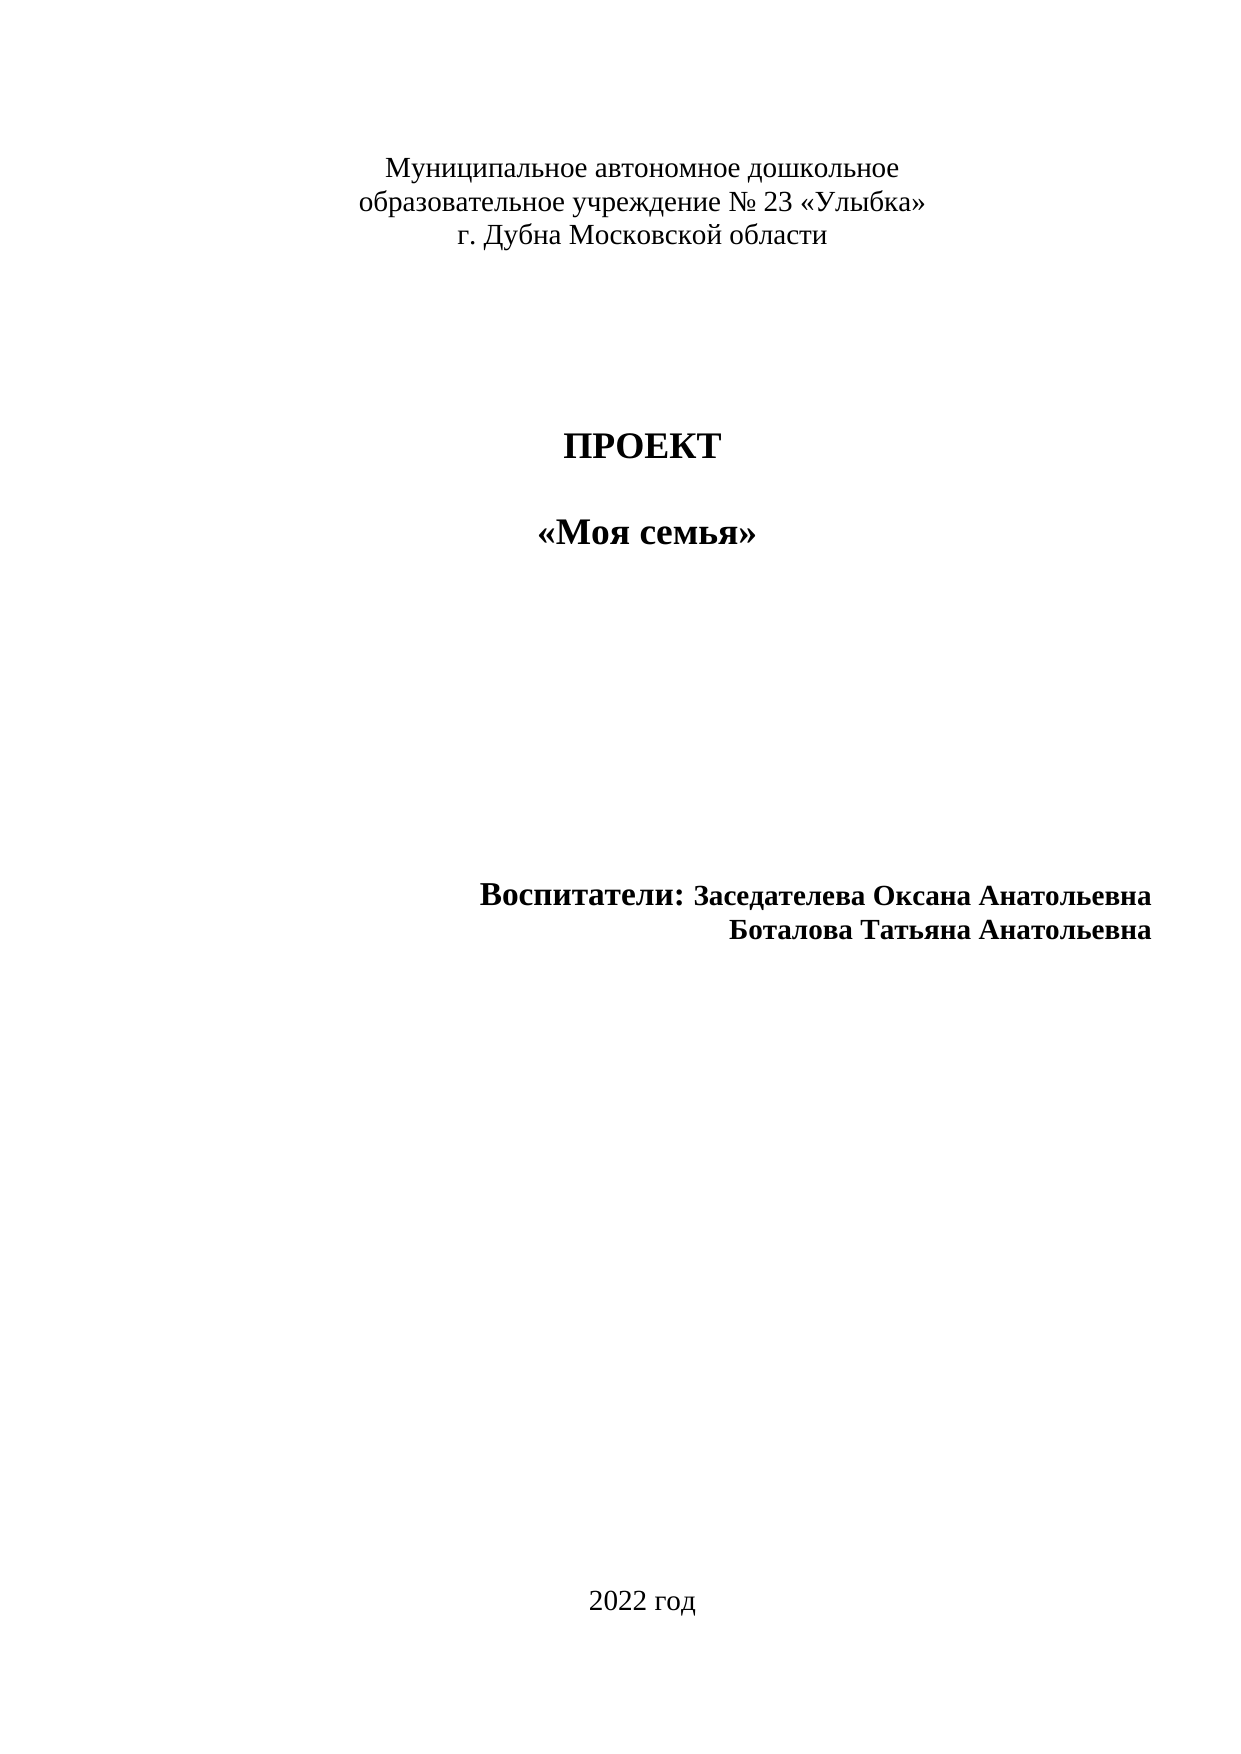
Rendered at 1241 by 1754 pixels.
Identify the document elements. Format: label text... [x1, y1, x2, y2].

text Воспитатели: Заседателева Оксана Анатольевна [133, 874, 1152, 912]
text Боталова Татьяна Анатольевна [133, 912, 1152, 946]
text «Моя семья» [133, 509, 1152, 553]
text Муниципальное автономное дошкольное [133, 150, 1152, 184]
text 2022 год [133, 1583, 1152, 1616]
text г. Дубна Московской области [133, 217, 1152, 251]
text ПРОЕКТ [133, 423, 1152, 466]
text образовательное учреждение № 23 «Улыбка» [133, 184, 1152, 217]
